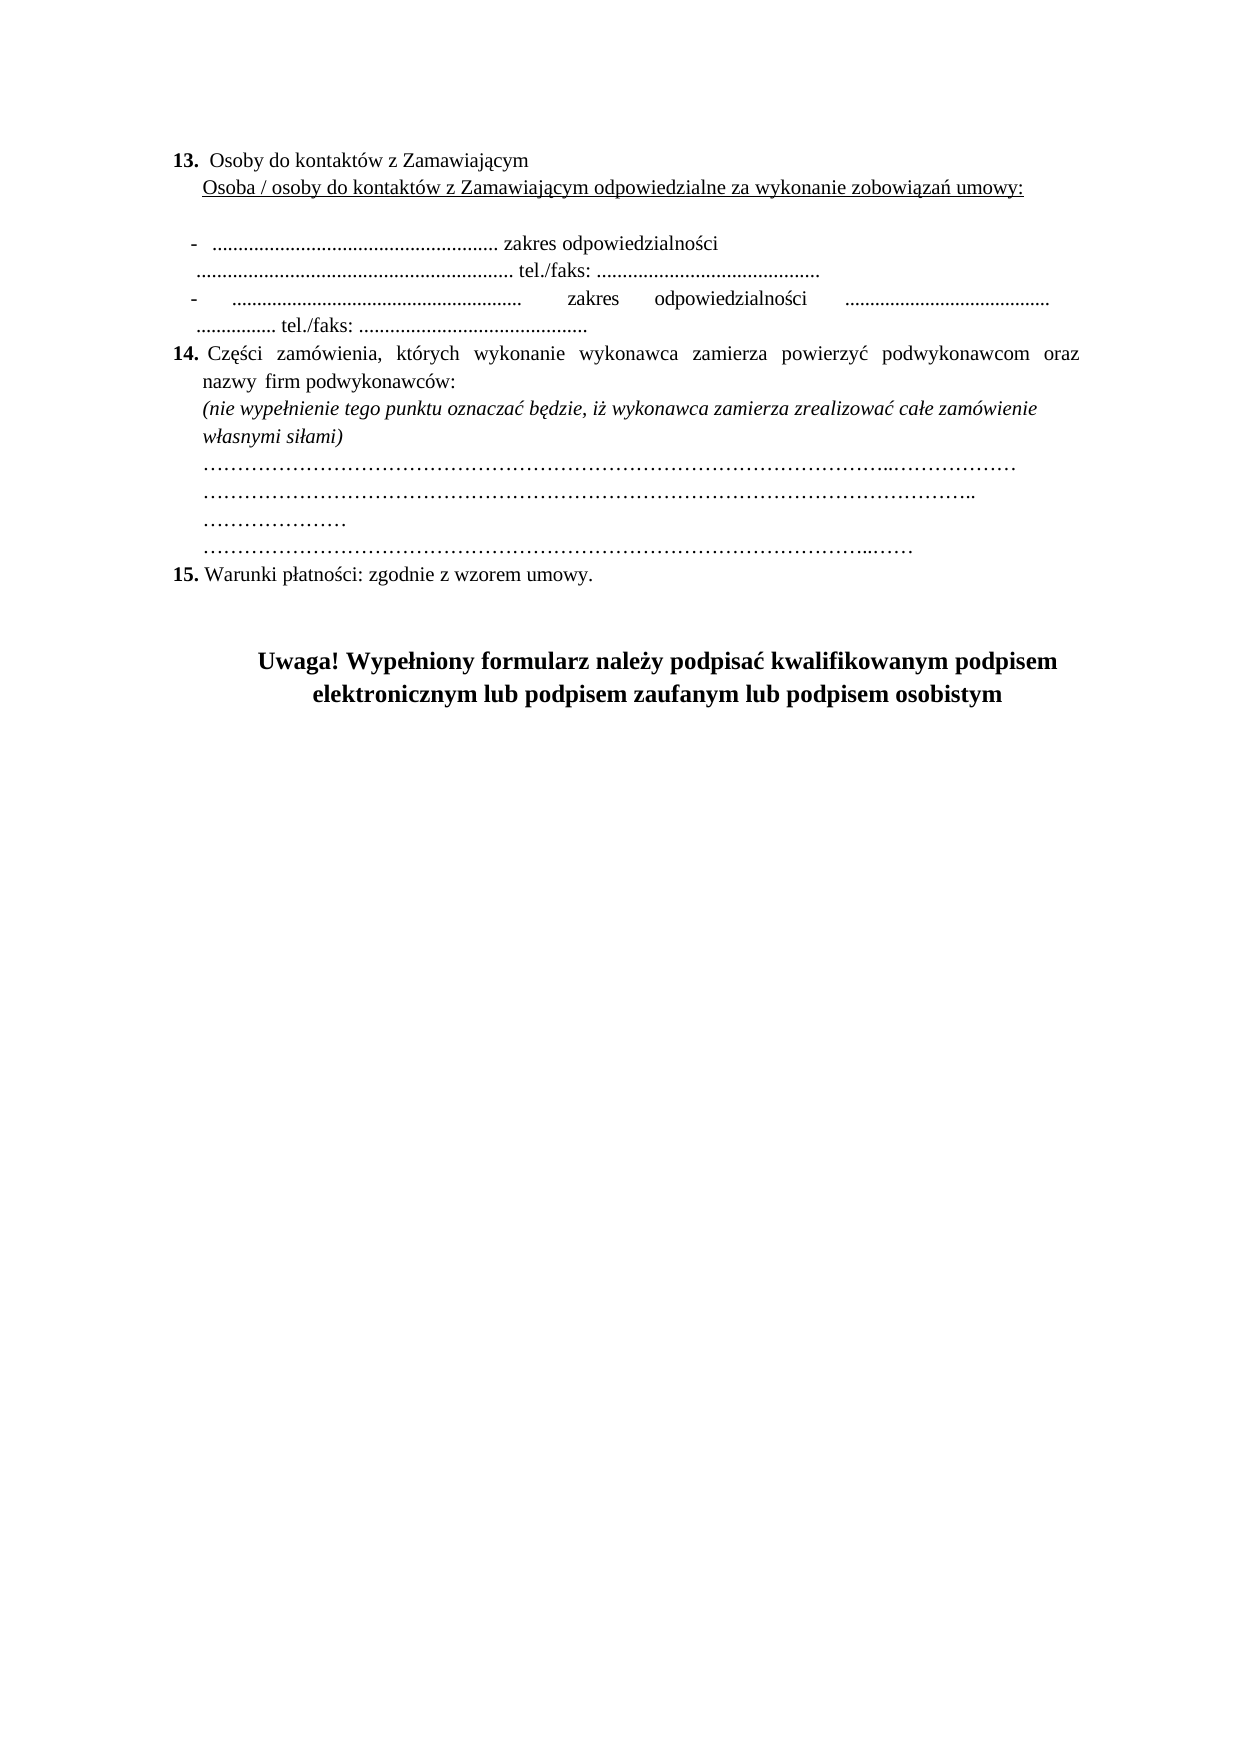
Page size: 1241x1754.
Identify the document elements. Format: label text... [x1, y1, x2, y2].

text ………………………………………………………………………………………..……………… [202, 451, 1093, 475]
list Osoby do kontaktów z Zamawiającym [173, 148, 1093, 172]
text …………………………………………………………………………………………………..………………… [202, 479, 1093, 531]
list ....................................................... zakres odpowiedzialności ............................................................. tel./faks: ........................................... [190, 231, 979, 282]
list Części zamówienia, których wykonanie wykonawca zamierza powierzyć podwykonawcom oraz nazwy firm podwykonawców: [173, 341, 1079, 393]
text Uwaga! Wypełniony formularz należy podpisać kwalifikowanym podpisem elektronicznym lub podpisem zaufanym lub podpisem osobistym [257, 646, 1093, 708]
text (nie wypełnienie tego punktu oznaczać będzie, iż wykonawca zamierza zrealizować całe zamówienie własnymi siłami) [202, 396, 1081, 448]
text Osoba / osoby do kontaktów z Zamawiającym odpowiedzialne za wykonanie zobowiązań umowy: [202, 175, 1093, 199]
text ……………………………………………………………………………………..…… [202, 534, 1093, 558]
list .......................................................... zakres odpowiedzialności ......................................... ................ tel./faks: ............................................ [190, 286, 1080, 337]
list Warunki płatności: zgodnie z wzorem umowy. [173, 562, 1093, 586]
